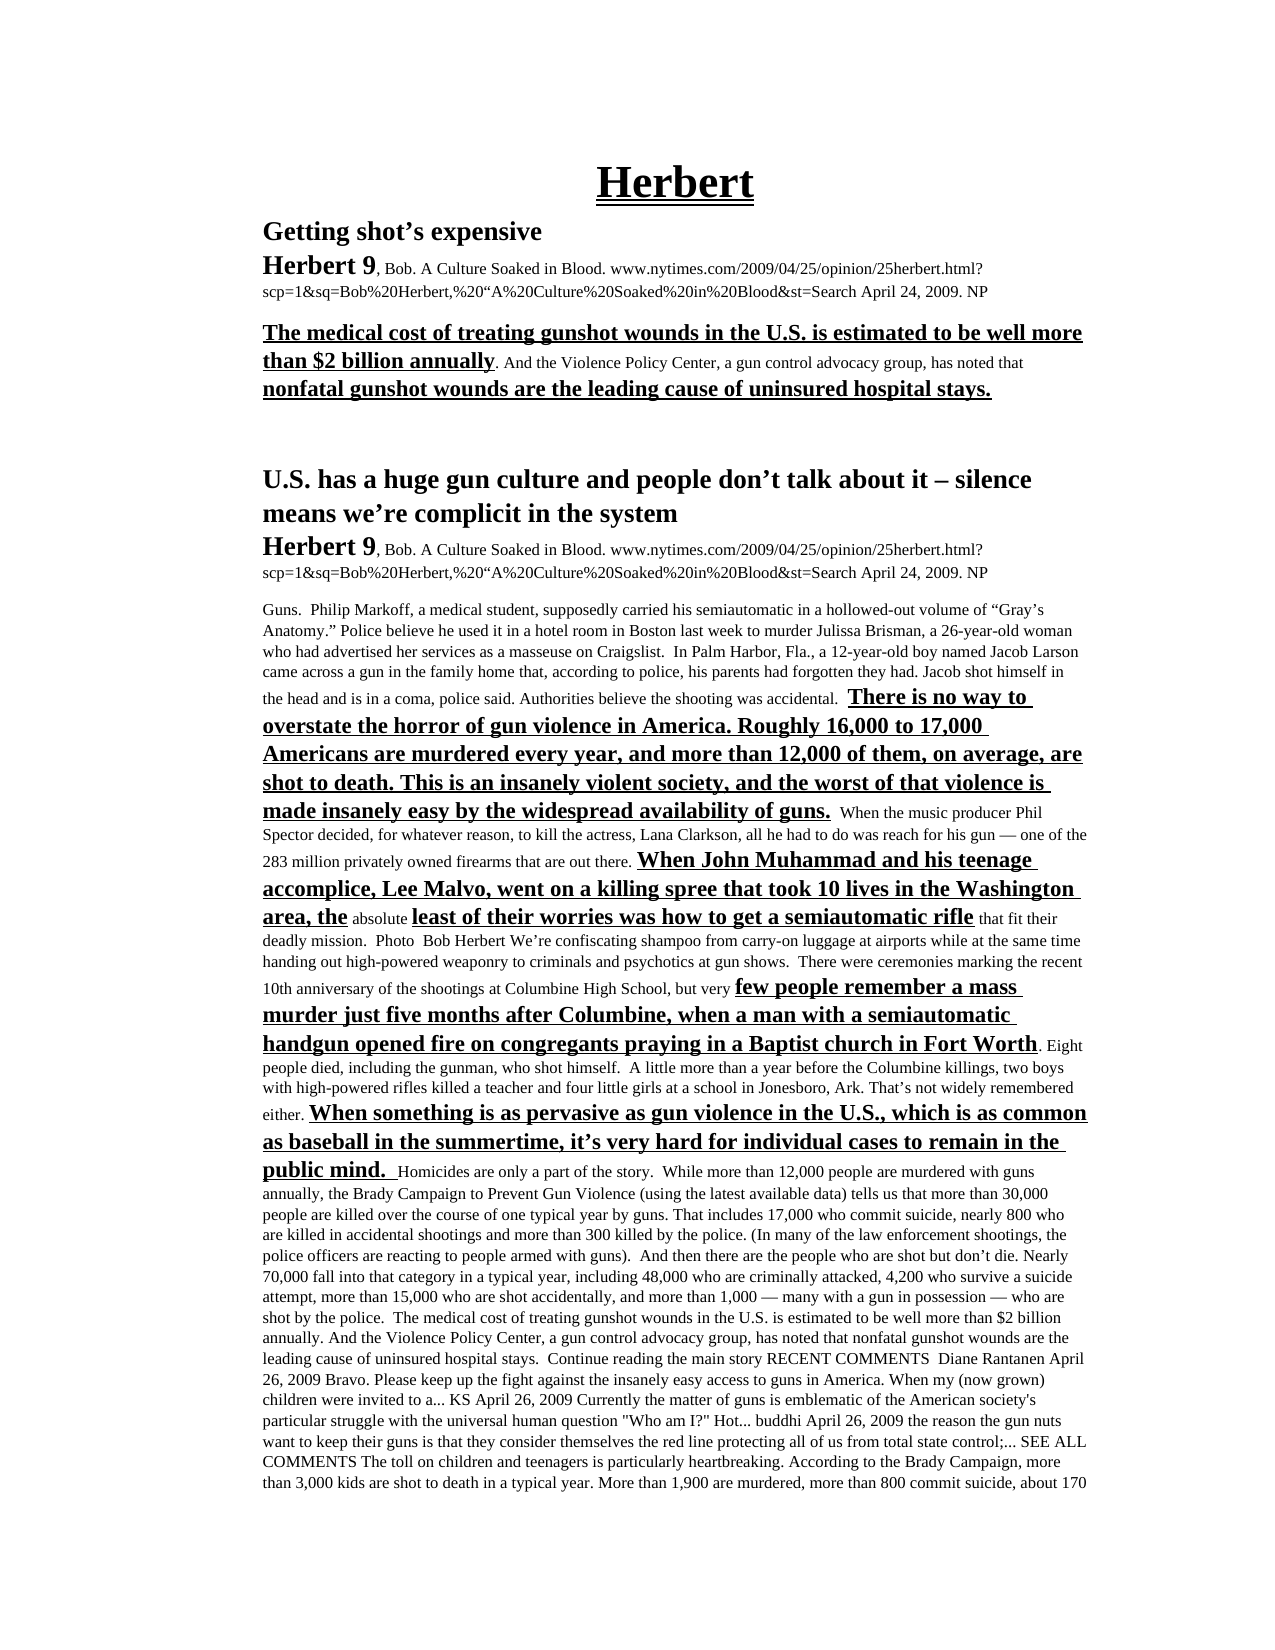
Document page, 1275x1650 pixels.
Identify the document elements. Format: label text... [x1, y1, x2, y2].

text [262, 600, 1087, 1492]
text Herbert 9, Bob. A Culture Soaked in Blood. www.nytimes.com/2009/04/25/opinion/25herbert.html?scp=1&sq=Bob%20Herbert,%20“A%20Culture%20Soaked%20in%20Blood&st=Search April 24, 2009. NP [262, 530, 1087, 582]
subtitle Herbert [262, 154, 1087, 207]
text The medical cost of treating gunshot wounds in the U.S. is estimated to be well more than $2 billion annually. And the Violence Policy Center, a gun control advocacy group, has noted that nonfatal gunshot wounds are the leading cause of uninsured hospital stays. [262, 319, 1087, 402]
subtitle U.S. has a huge gun culture and people don’t talk about it – silence means we’re complicit in the system [262, 463, 1087, 528]
text Herbert 9, Bob. A Culture Soaked in Blood. www.nytimes.com/2009/04/25/opinion/25herbert.html?scp=1&sq=Bob%20Herbert,%20“A%20Culture%20Soaked%20in%20Blood&st=Search April 24, 2009. NP [262, 249, 1087, 301]
subtitle Getting shot’s expensive [262, 215, 1087, 246]
